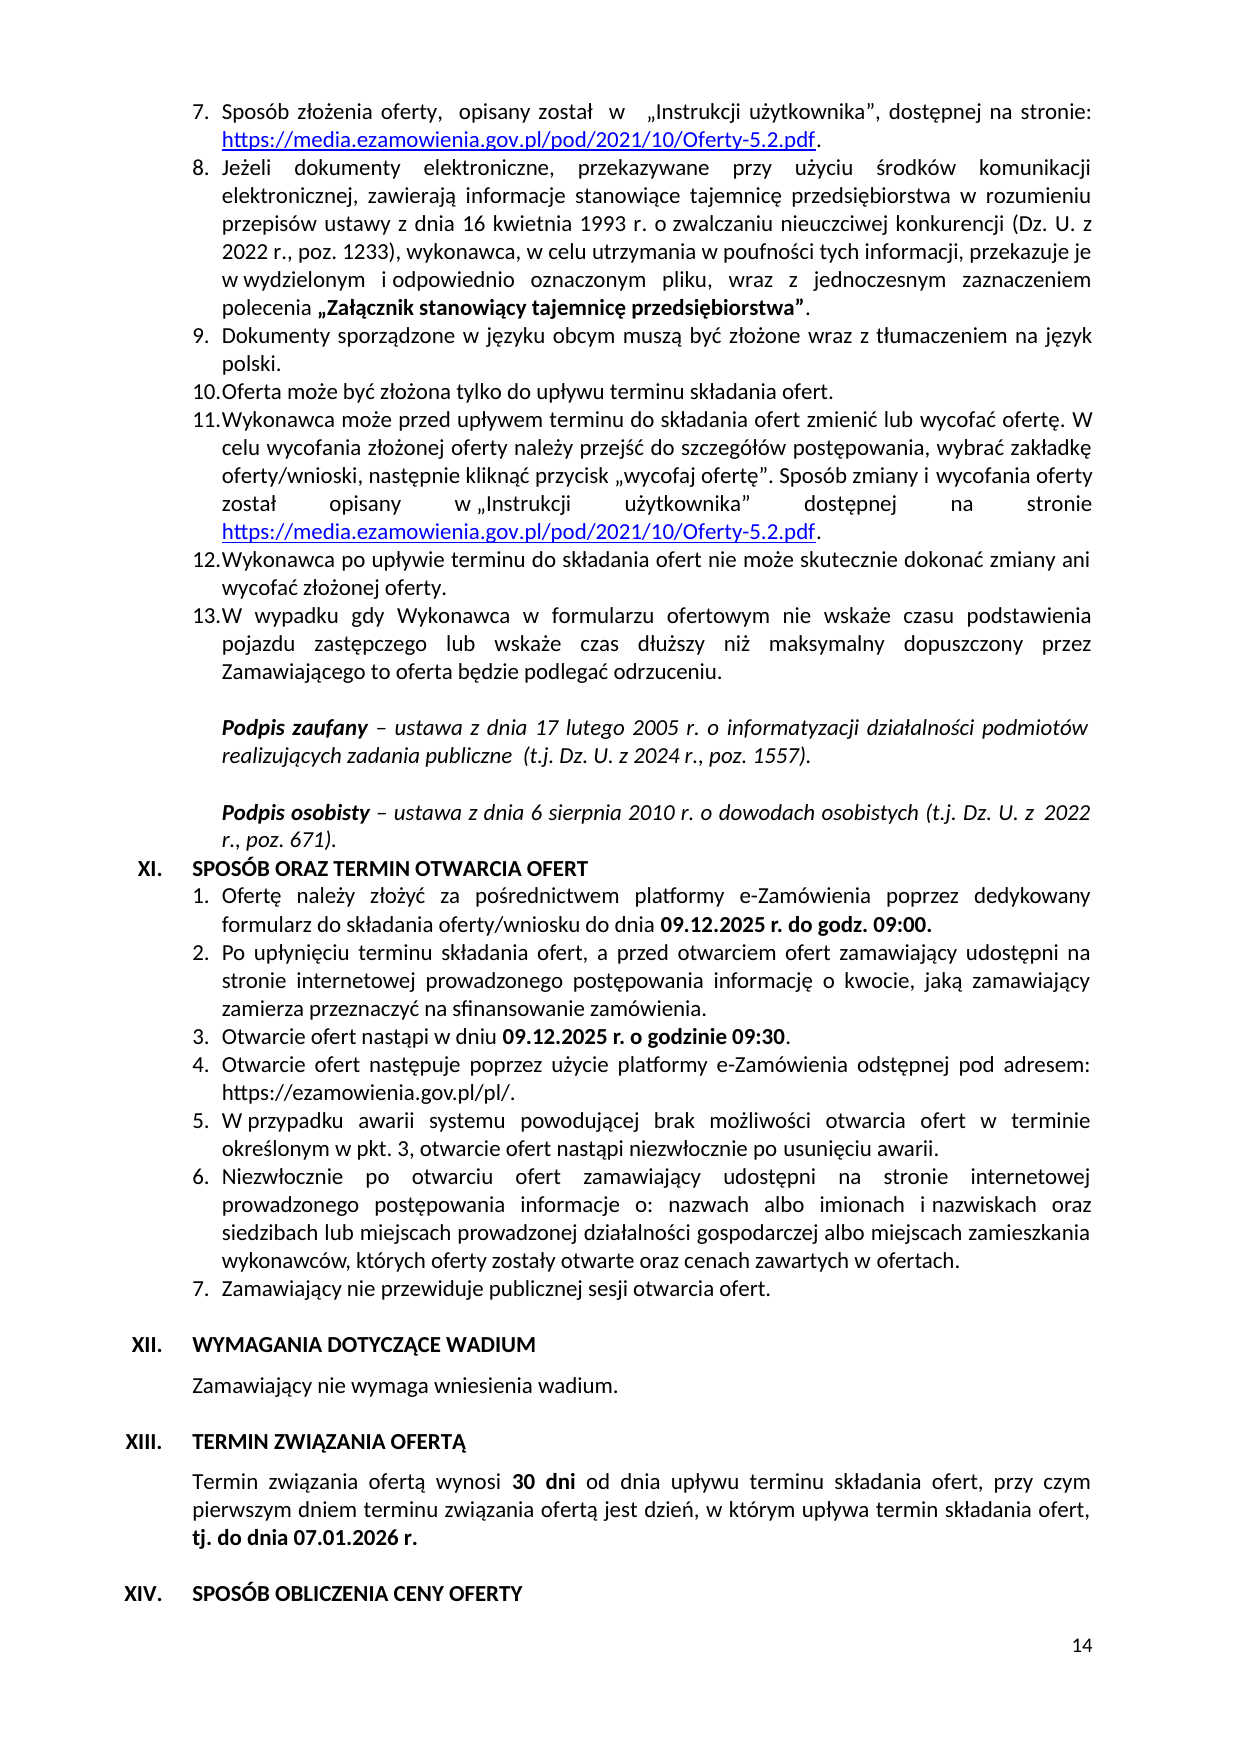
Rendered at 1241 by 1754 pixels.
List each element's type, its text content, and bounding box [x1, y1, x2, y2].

list Ofertę należy złożyć za pośrednictwem platformy e-Zamówienia poprzez dedykowany formularz do składania oferty/wniosku do dnia 09.12.2025 r. do godz. 09:00. [192, 882, 1092, 938]
list Otwarcie ofert następuje poprzez użycie platformy e-Zamówienia odstępnej pod adresem: https://ezamowienia.gov.pl/pl/. [192, 1050, 1092, 1106]
list WYMAGANIA DOTYCZĄCE WADIUM [162, 1330, 1092, 1358]
text Termin związania ofertą wynosi 30 dni od dnia upływu terminu składania ofert, przy czym pierwszym dniem terminu związania ofertą jest dzień, w którym upływa termin składania ofert, tj. do dnia 07.01.2026 r. [192, 1467, 1092, 1552]
list Po upłynięciu terminu składania ofert, a przed otwarciem ofert zamawiający udostępni na stronie internetowej prowadzonego postępowania informację o kwocie, jaką zamawiający zamierza przeznaczyć na sfinansowanie zamówienia. [192, 938, 1092, 1022]
list Podpis osobisty – ustawa z dnia 6 sierpnia 2010 r. o dowodach osobistych (t.j. Dz. U. z 2022 r., poz. 671). [222, 798, 1092, 854]
text Zamawiający nie wymaga wniesienia wadium. [192, 1371, 1092, 1399]
list W przypadku awarii systemu powodującej brak możliwości otwarcia ofert w terminie określonym w pkt. 3, otwarcie ofert nastąpi niezwłocznie po usunięciu awarii. [192, 1106, 1092, 1162]
list SPOSÓB OBLICZENIA CENY OFERTY [162, 1579, 1092, 1608]
list Oferta może być złożona tylko do upływu terminu składania ofert. [192, 377, 1092, 405]
list Podpis zaufany – ustawa z dnia 17 lutego 2005 r. o informatyzacji działalności podmiotów realizujących zadania publiczne (t.j. Dz. U. z 2024 r., poz. 1557). [222, 713, 1092, 769]
list Wykonawca po upływie terminu do składania ofert nie może skutecznie dokonać zmiany ani wycofać złożonej oferty. [192, 545, 1092, 601]
list Jeżeli dokumenty elektroniczne, przekazywane przy użyciu środków komunikacji elektronicznej, zawierają informacje stanowiące tajemnicę przedsiębiorstwa w rozumieniu przepisów ustawy z dnia 16 kwietnia 1993 r. o zwalczaniu nieuczciwej konkurencji (Dz. U. z 2022 r., poz. 1233), wykonawca, w celu utrzymania w poufności tych informacji, przekazuje je w wydzielonym i odpowiednio oznaczonym pliku, wraz z jednoczesnym zaznaczeniem polecenia „Załącznik stanowiący tajemnicę przedsiębiorstwa”. [192, 153, 1092, 321]
list SPOSÓB ORAZ TERMIN OTWARCIA OFERT [162, 854, 1092, 882]
list Wykonawca może przed upływem terminu do składania ofert zmienić lub wycofać ofertę. W celu wycofania złożonej oferty należy przejść do szczegółów postępowania, wybrać zakładkę oferty/wnioski, następnie kliknąć przycisk „wycofaj ofertę”. Sposób zmiany i wycofania oferty został opisany w „Instrukcji użytkownika” dostępnej na stronie https://media.ezamowienia.gov.pl/pod/2021/10/Oferty-5.2.pdf. [192, 405, 1092, 545]
list TERMIN ZWIĄZANIA OFERTĄ [162, 1427, 1092, 1455]
list Sposób złożenia oferty, opisany został w „Instrukcji użytkownika”, dostępnej na stronie: https://media.ezamowienia.gov.pl/pod/2021/10/Oferty-5.2.pdf. [192, 97, 1092, 153]
list Zamawiający nie przewiduje publicznej sesji otwarcia ofert. [192, 1274, 1092, 1302]
list Niezwłocznie po otwarciu ofert zamawiający udostępni na stronie internetowej prowadzonego postępowania informacje o: nazwach albo imionach i nazwiskach oraz siedzibach lub miejscach prowadzonej działalności gospodarczej albo miejscach zamieszkania wykonawców, których oferty zostały otwarte oraz cenach zawartych w ofertach. [192, 1162, 1092, 1274]
list Dokumenty sporządzone w języku obcym muszą być złożone wraz z tłumaczeniem na język polski. [192, 321, 1092, 377]
list W wypadku gdy Wykonawca w formularzu ofertowym nie wskaże czasu podstawienia pojazdu zastępczego lub wskaże czas dłuższy niż maksymalny dopuszczony przez Zamawiającego to oferta będzie podlegać odrzuceniu. [192, 601, 1092, 686]
list Otwarcie ofert nastąpi w dniu 09.12.2025 r. o godzinie 09:30. [192, 1022, 1092, 1050]
